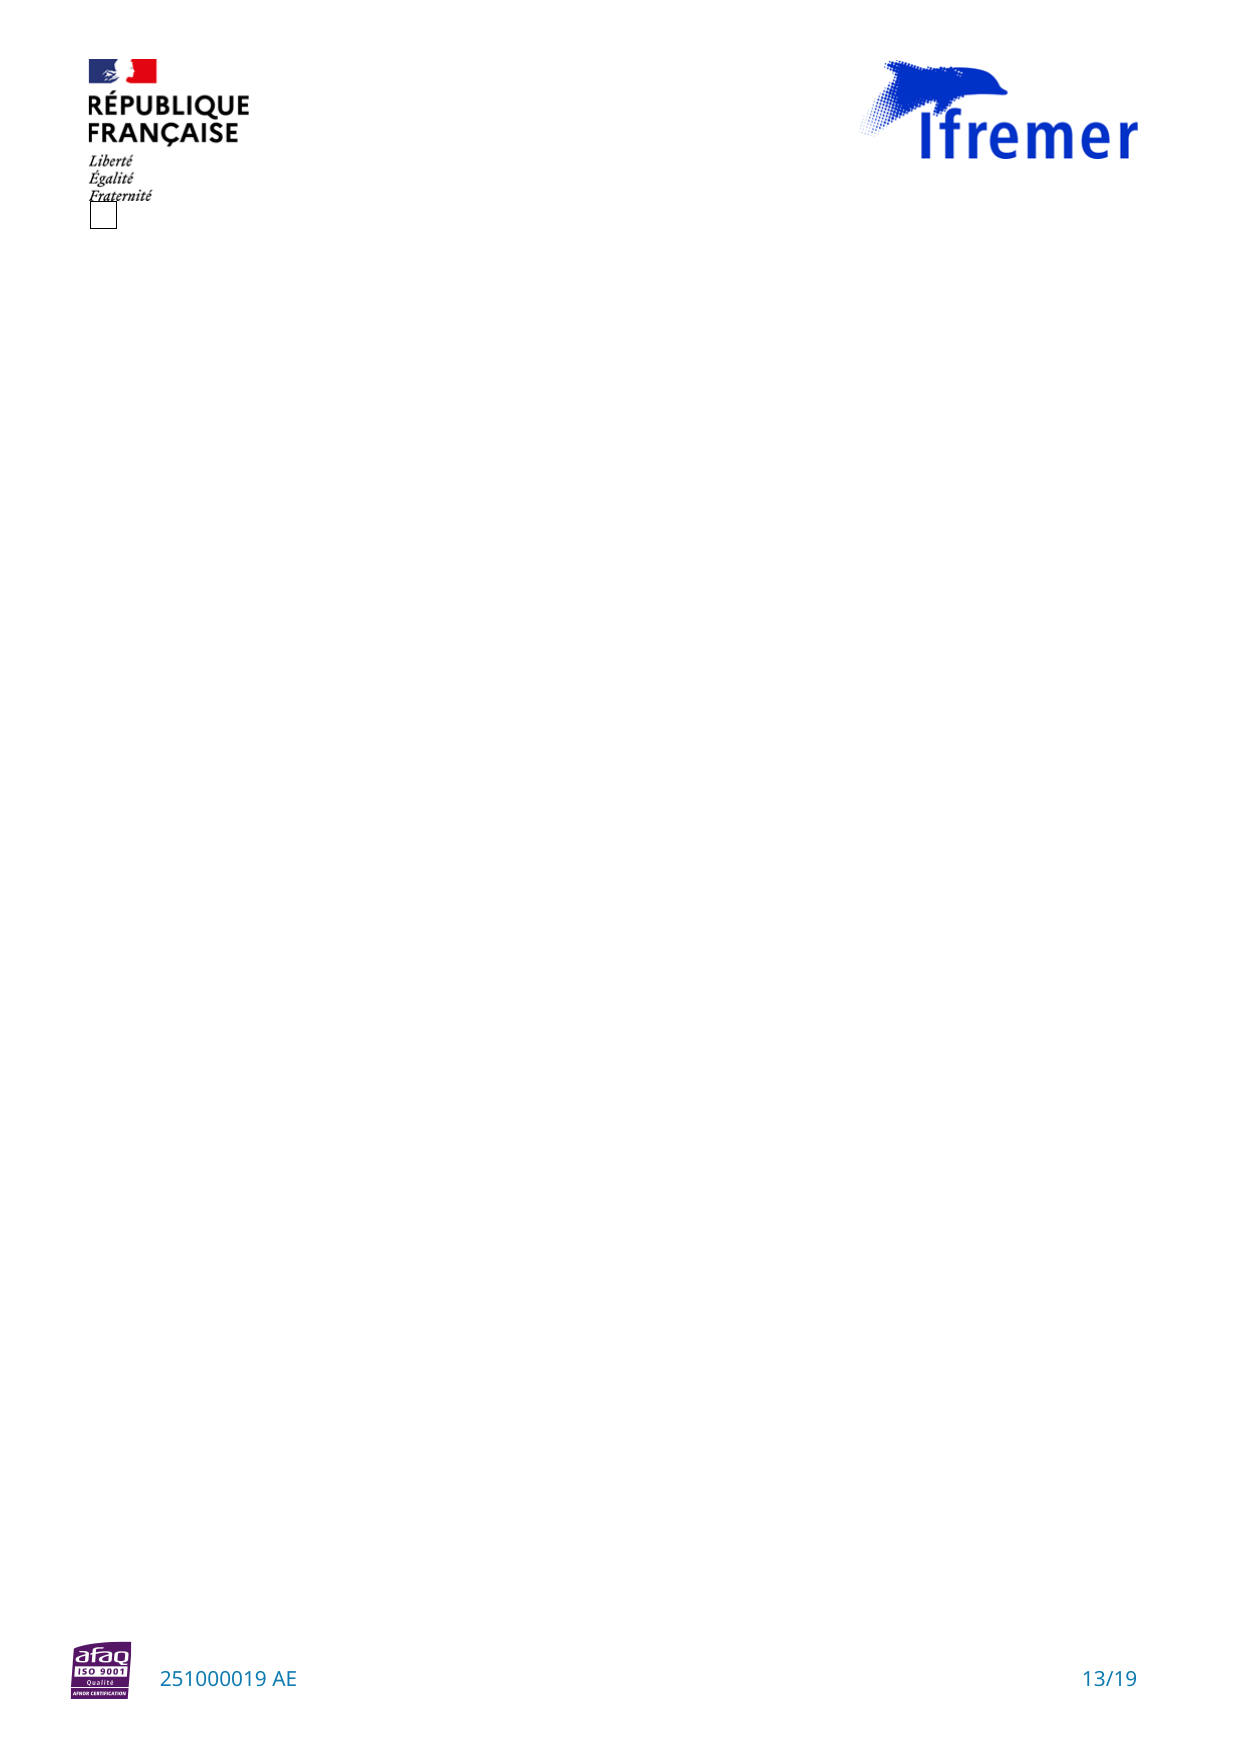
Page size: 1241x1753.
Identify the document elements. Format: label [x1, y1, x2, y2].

picture [88, 59, 249, 201]
picture [859, 60, 1138, 159]
picture [70, 1641, 132, 1699]
